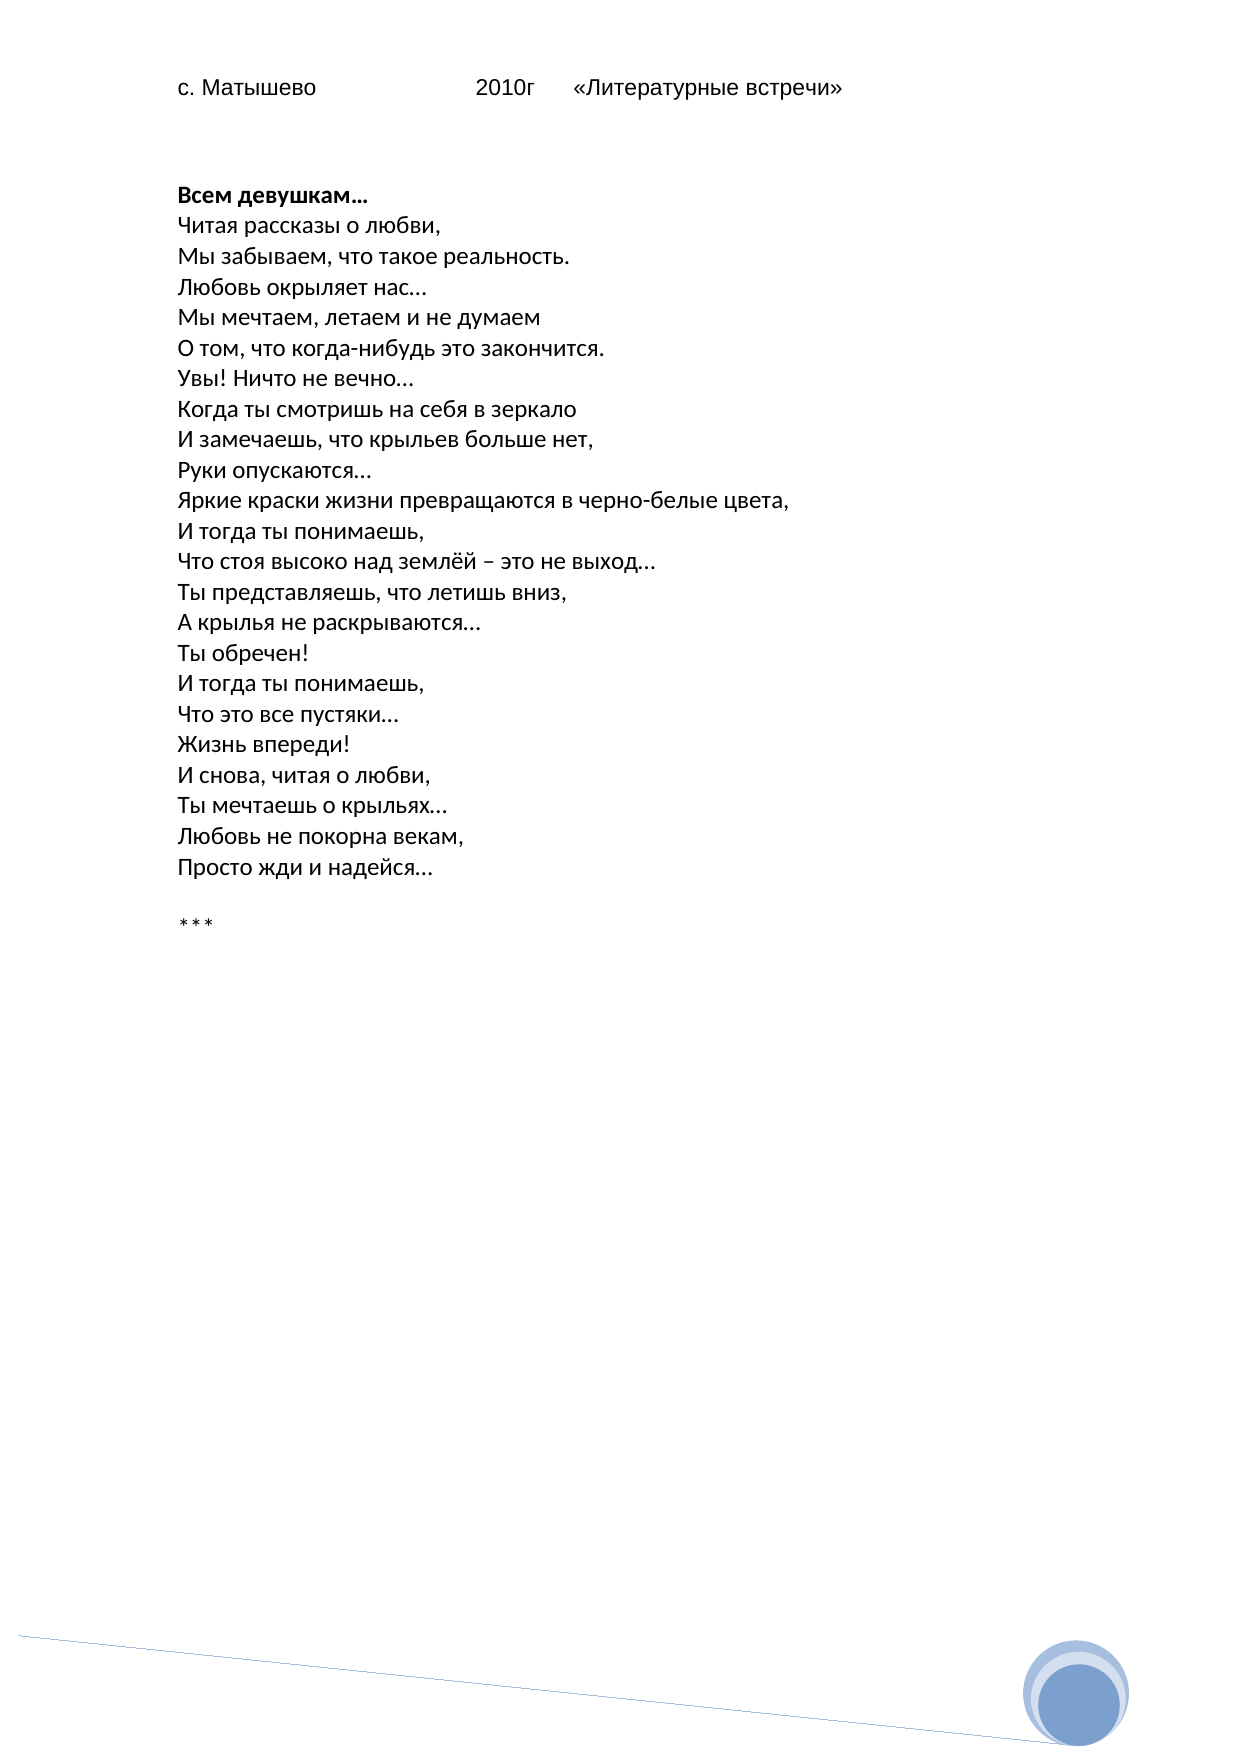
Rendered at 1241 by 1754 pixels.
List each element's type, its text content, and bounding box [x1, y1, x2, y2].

text И тогда ты понимаешь, [177, 667, 1152, 698]
text О том, что когда-нибудь это закончится. [177, 332, 1152, 362]
text И снова, читая о любви, [177, 759, 1152, 789]
text И замечаешь, что крыльев больше нет, [177, 423, 1152, 454]
text *** [177, 912, 1152, 942]
text Любовь окрыляет нас… [177, 271, 1152, 301]
text Что стоя высоко над землёй – это не выход… [177, 545, 1152, 576]
text Просто жди и надейся… [177, 851, 1152, 881]
text Мы мечтаем, летаем и не думаем [177, 301, 1152, 332]
text Что это все пустяки… [177, 698, 1152, 728]
text Жизнь впереди! [177, 728, 1152, 759]
text Ты обречен! [177, 637, 1152, 667]
text И тогда ты понимаешь, [177, 515, 1152, 545]
text Руки опускаются… [177, 454, 1152, 484]
text Всем девушкам… [177, 179, 1152, 210]
text Ты представляешь, что летишь вниз, [177, 576, 1152, 606]
text Ты мечтаешь о крыльях… [177, 789, 1152, 820]
text Любовь не покорна векам, [177, 820, 1152, 851]
text Читая рассказы о любви, [177, 210, 1152, 240]
text Увы! Ничто не вечно… [177, 362, 1152, 393]
text А крылья не раскрываются… [177, 606, 1152, 637]
text Яркие краски жизни превращаются в черно-белые цвета, [177, 484, 1152, 515]
text Когда ты смотришь на себя в зеркало [177, 393, 1152, 423]
text Мы забываем, что такое реальность. [177, 240, 1152, 271]
